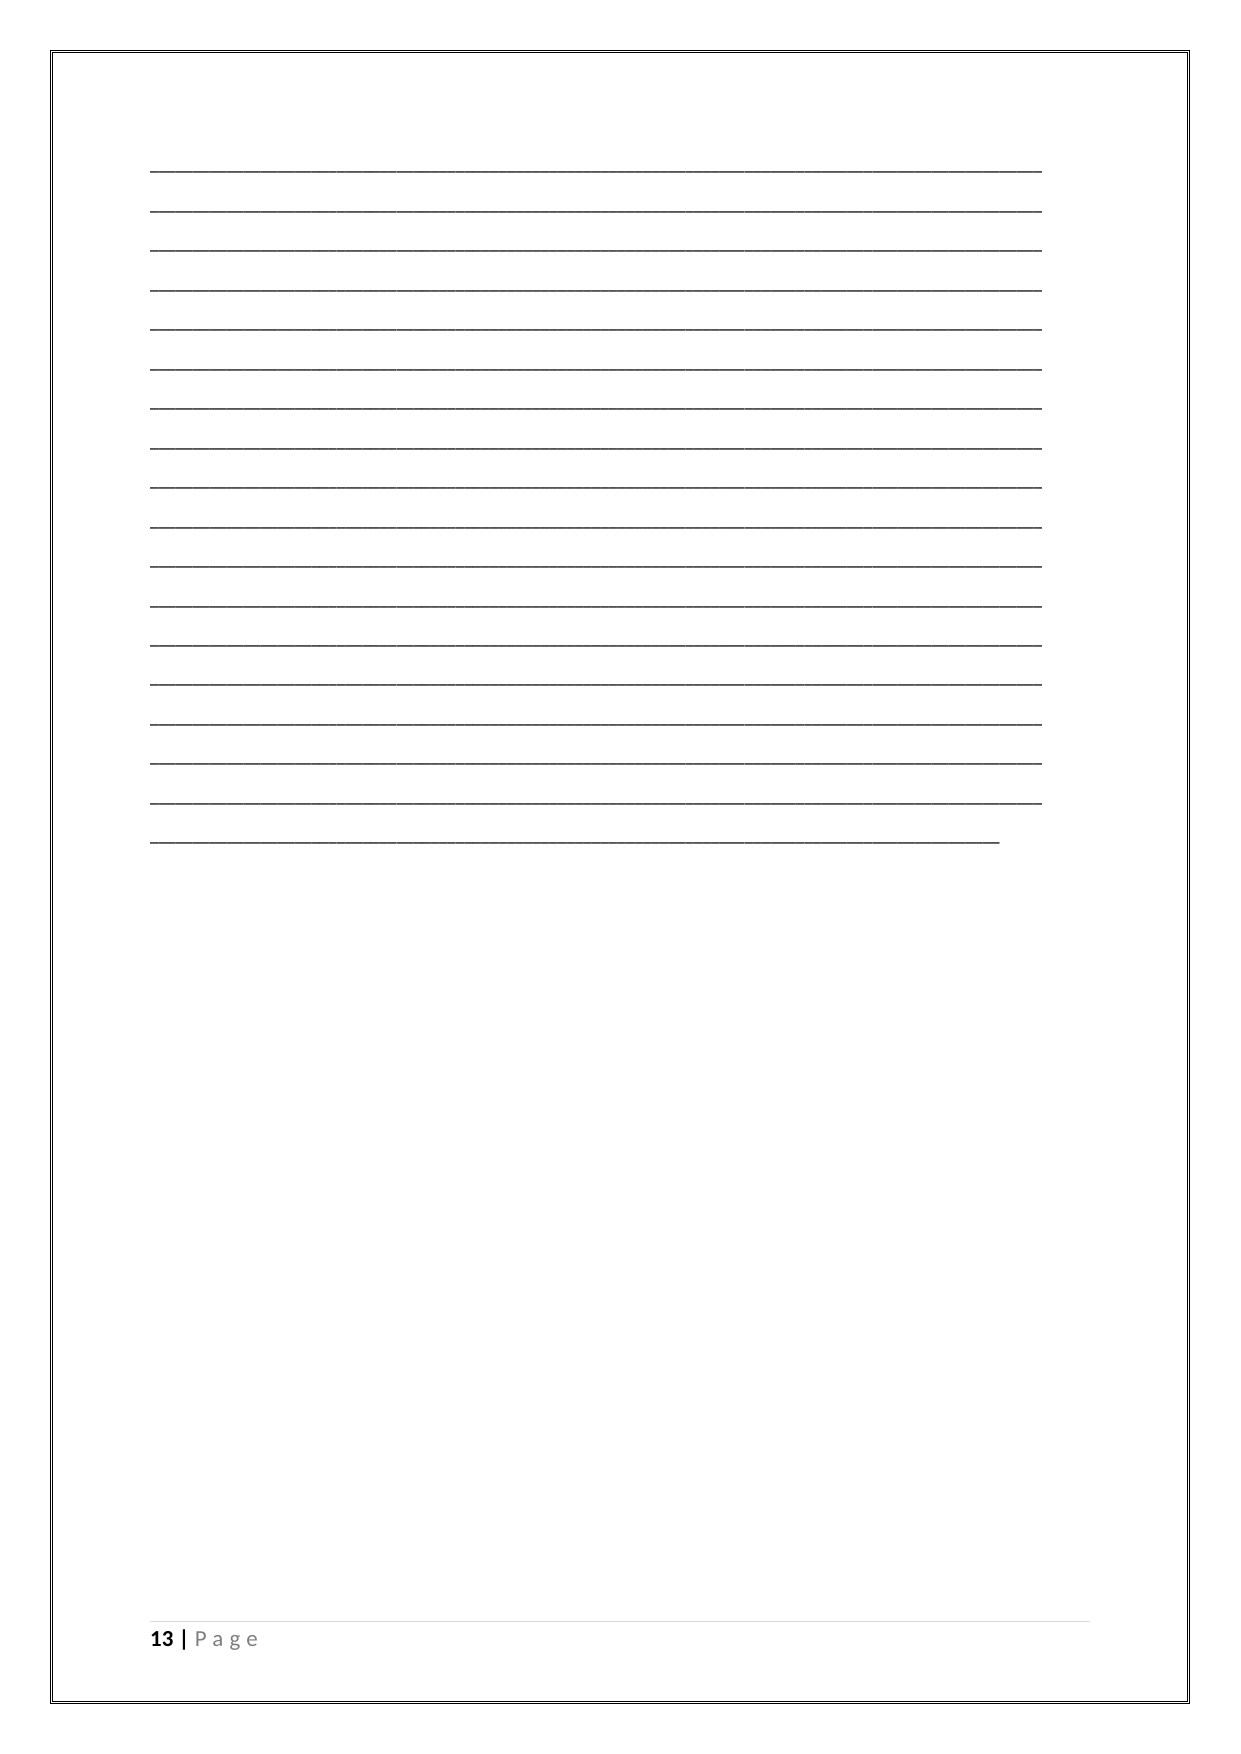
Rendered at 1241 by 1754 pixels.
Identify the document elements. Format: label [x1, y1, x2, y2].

text [150, 150, 1051, 847]
